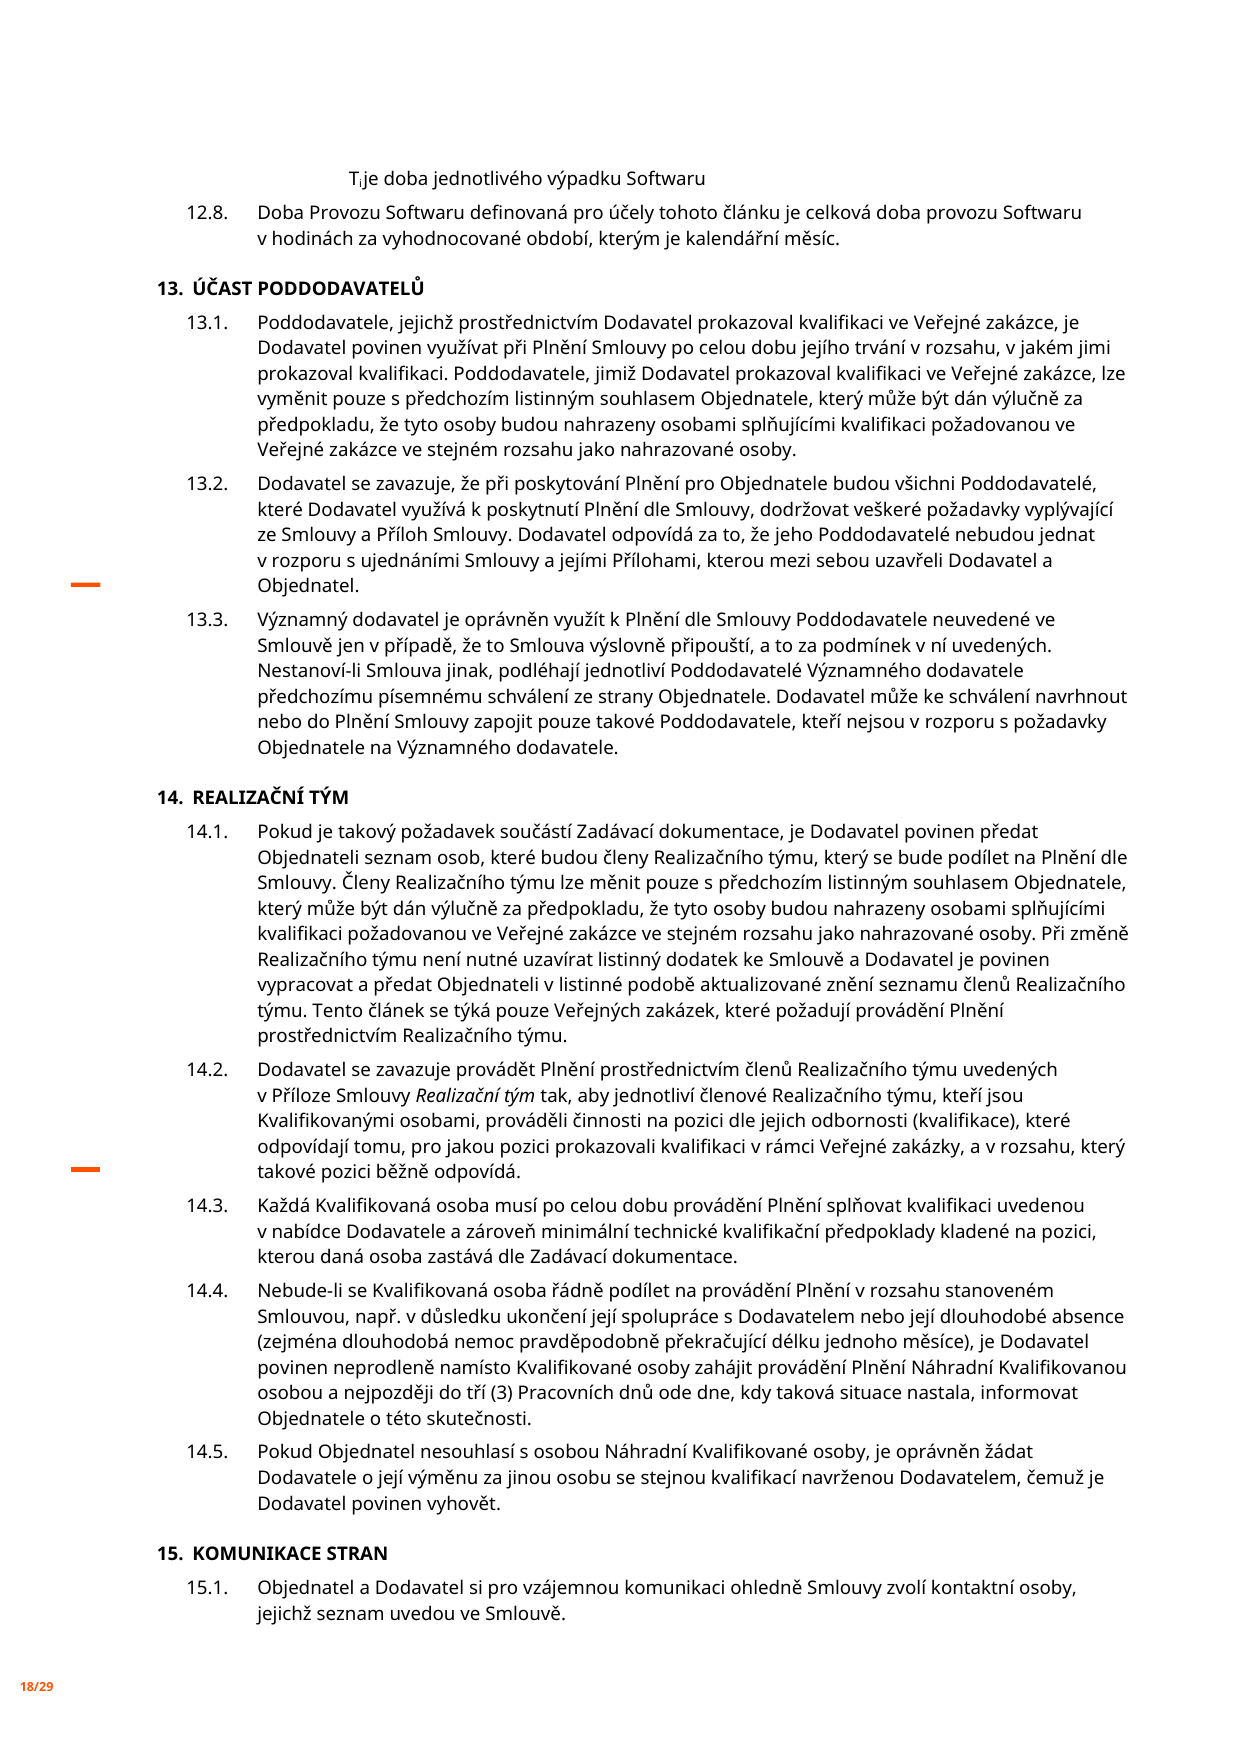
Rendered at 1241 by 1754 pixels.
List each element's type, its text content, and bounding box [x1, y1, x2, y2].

text Významný dodavatel je oprávněn využít k Plnění dle Smlouvy Poddodavatele neuvedené ve Smlouvě jen v případě, že to Smlouva výslovně připouští, a to za podmínek v ní uvedených. Nestanoví-li Smlouva jinak, podléhají jednotliví Poddodavatelé Významného dodavatele předchozímu písemnému schválení ze strany Objednatele. Dodavatel může ke schválení navrhnout nebo do Plnění Smlouvy zapojit pouze takové Poddodavatele, kteří nejsou v rozporu s požadavky Objednatele na Významného dodavatele. [186, 607, 1134, 760]
text Komunikace stran [157, 1540, 1134, 1566]
text Objednatel a Dodavatel si pro vzájemnou komunikaci ohledně Smlouvy zvolí kontaktní osoby, jejichž seznam uvedou ve Smlouvě. [186, 1574, 1134, 1625]
text Pokud je takový požadavek součástí Zadávací dokumentace, je Dodavatel povinen předat Objednateli seznam osob, které budou členy Realizačního týmu, který se bude podílet na Plnění dle Smlouvy. Členy Realizačního týmu lze měnit pouze s předchozím listinným souhlasem Objednatele, který může být dán výlučně za předpokladu, že tyto osoby budou nahrazeny osobami splňujícími kvalifikaci požadovanou ve Veřejné zakázce ve stejném rozsahu jako nahrazované osoby. Při změně Realizačního týmu není nutné uzavírat listinný dodatek ke Smlouvě a Dodavatel je povinen vypracovat a předat Objednateli v listinné podobě aktualizované znění seznamu členů Realizačního týmu. Tento článek se týká pouze Veřejných zakázek, které požadují provádění Plnění prostřednictvím Realizačního týmu. [186, 818, 1134, 1048]
text Doba Provozu Softwaru definovaná pro účely tohoto článku je celková doba provozu Softwaru v hodinách za vyhodnocované období, kterým je kalendářní měsíc. [186, 199, 1134, 250]
text Nebude-li se Kvalifikovaná osoba řádně podílet na provádění Plnění v rozsahu stanoveném Smlouvou, např. v důsledku ukončení její spolupráce s Dodavatelem nebo její dlouhodobé absence (zejména dlouhodobá nemoc pravděpodobně překračující délku jednoho měsíce), je Dodavatel povinen neprodleně namísto Kvalifikované osoby zahájit provádění Plnění Náhradní Kvalifikovanou osobou a nejpozději do tří (3) Pracovních dnů ode dne, kdy taková situace nastala, informovat Objednatele o této skutečnosti. [186, 1277, 1134, 1431]
text Pokud Objednatel nesouhlasí s osobou Náhradní Kvalifikované osoby, je oprávněn žádat Dodavatele o její výměnu za jinou osobu se stejnou kvalifikací navrženou Dodavatelem, čemuž je Dodavatel povinen vyhovět. [186, 1439, 1134, 1515]
text Dodavatel se zavazuje, že při poskytování Plnění pro Objednatele budou všichni Poddodavatelé, které Dodavatel využívá k poskytnutí Plnění dle Smlouvy, dodržovat veškeré požadavky vyplývající ze Smlouvy a Příloh Smlouvy. Dodavatel odpovídá za to, že jeho Poddodavatelé nebudou jednat v rozporu s ujednáními Smlouvy a jejími Přílohami, kterou mezi sebou uzavřeli Dodavatel a Objednatel. [186, 471, 1134, 598]
text Dodavatel se zavazuje provádět Plnění prostřednictvím členů Realizačního týmu uvedených v Příloze Smlouvy Realizační tým tak, aby jednotliví členové Realizačního týmu, kteří jsou Kvalifikovanými osobami, prováděli činnosti na pozici dle jejich odbornosti (kvalifikace), které odpovídají tomu, pro jakou pozici prokazovali kvalifikaci v rámci Veřejné zakázky, a v rozsahu, který takové pozici běžně odpovídá. [186, 1057, 1134, 1184]
text Poddodavatele, jejichž prostřednictvím Dodavatel prokazoval kvalifikaci ve Veřejné zakázce, je Dodavatel povinen využívat při Plnění Smlouvy po celou dobu jejího trvání v rozsahu, v jakém jimi prokazoval kvalifikaci. Poddodavatele, jimiž Dodavatel prokazoval kvalifikaci ve Veřejné zakázce, lze vyměnit pouze s předchozím listinným souhlasem Objednatele, který může být dán výlučně za předpokladu, že tyto osoby budou nahrazeny osobami splňujícími kvalifikaci požadovanou ve Veřejné zakázce ve stejném rozsahu jako nahrazované osoby. [186, 309, 1134, 462]
list Ti je doba jednotlivého výpadku Softwaru [348, 165, 1134, 191]
text Každá Kvalifikovaná osoba musí po celou dobu provádění Plnění splňovat kvalifikaci uvedenou v nabídce Dodavatele a zároveň minimální technické kvalifikační předpoklady kladené na pozici, kterou daná osoba zastává dle Zadávací dokumentace. [186, 1192, 1134, 1269]
text Realizační tým [157, 785, 1134, 810]
text Účast poddodavatelů [157, 275, 1134, 301]
